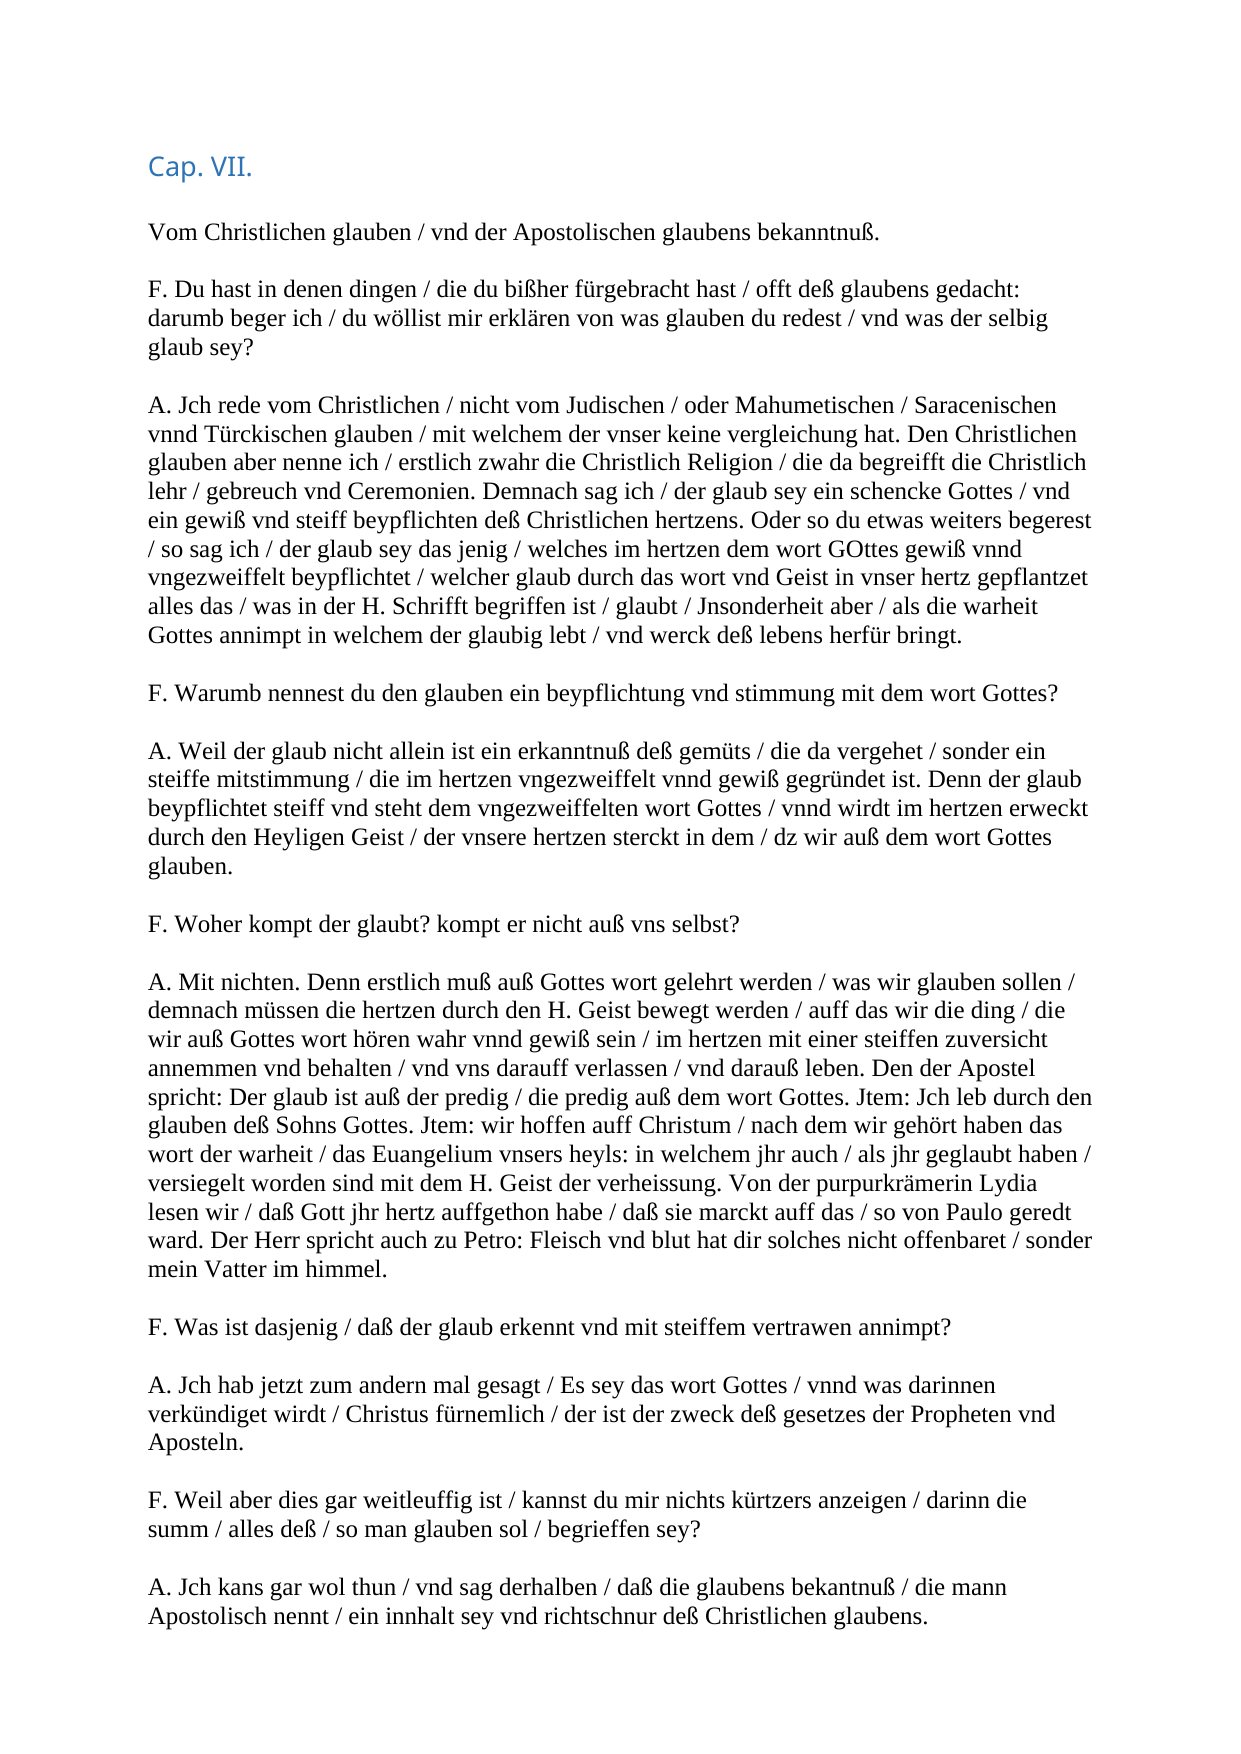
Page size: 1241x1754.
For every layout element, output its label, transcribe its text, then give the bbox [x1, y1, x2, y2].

subtitle Cap. VII. [148, 148, 1093, 184]
text A. Mit nichten. Denn erstlich muß auß Gottes wort gelehrt werden / was wir glauben sollen / demnach müssen die hertzen durch den H. Geist bewegt werden / auff das wir die ding / die wir auß Gottes wort hören wahr vnnd gewiß sein / im hertzen mit einer steiffen zuversicht annemmen vnd behalten / vnd vns darauff verlassen / vnd darauß leben. Den der Apostel spricht: Der glaub ist auß der predig / die predig auß dem wort Gottes. Jtem: Jch leb durch den glauben deß Sohns Gottes. Jtem: wir hoffen auff Christum / nach dem wir gehört haben das wort der warheit / das Euangelium vnsers heyls: in welchem jhr auch / als jhr geglaubt haben / versiegelt worden sind mit dem H. Geist der verheissung. Von der purpurkrämerin Lydia lesen wir / daß Gott jhr hertz auffgethon habe / daß sie marckt auff das / so von Paulo geredt ward. Der Herr spricht auch zu Petro: Fleisch vnd blut hat dir solches nicht offenbaret / sonder mein Vatter im himmel. [148, 967, 1093, 1283]
text F. Woher kompt der glaubt? kompt er nicht auß vns selbst? [148, 909, 1093, 937]
text F. Du hast in denen dingen / die du bißher fürgebracht hast / offt deß glaubens gedacht: darumb beger ich / du wöllist mir erklären von was glauben du redest / vnd was der selbig glaub sey? [148, 274, 1093, 361]
text A. Weil der glaub nicht allein ist ein erkanntnuß deß gemüts / die da vergehet / sonder ein steiffe mitstimmung / die im hertzen vngezweiffelt vnnd gewiß gegründet ist. Denn der glaub beypflichtet steiff vnd steht dem vngezweiffelten wort Gottes / vnnd wirdt im hertzen erweckt durch den Heyligen Geist / der vnsere hertzen sterckt in dem / dz wir auß dem wort Gottes glauben. [148, 736, 1093, 879]
text F. Was ist dasjenig / daß der glaub erkennt vnd mit steiffem vertrawen annimpt? [148, 1312, 1093, 1341]
text A. Jch rede vom Christlichen / nicht vom Judischen / oder Mahumetischen / Saracenischen vnnd Türckischen glauben / mit welchem der vnser keine vergleichung hat. Den Christlichen glauben aber nenne ich / erstlich zwahr die Christlich Religion / die da begreifft die Christlich lehr / gebreuch vnd Ceremonien. Demnach sag ich / der glaub sey ein schencke Gottes / vnd ein gewiß vnd steiff beypflichten deß Christlichen hertzens. Oder so du etwas weiters begerest / so sag ich / der glaub sey das jenig / welches im hertzen dem wort GOttes gewiß vnnd vngezweiffelt beypflichtet / welcher glaub durch das wort vnd Geist in vnser hertz gepflantzet alles das / was in der H. Schrifft begriffen ist / glaubt / Jnsonderheit aber / als die warheit Gottes annimpt in welchem der glaubig lebt / vnd werck deß lebens herfür bringt. [148, 390, 1093, 649]
text F. Weil aber dies gar weitleuffig ist / kannst du mir nichts kürtzers anzeigen / darinn die summ / alles deß / so man glauben sol / begrieffen sey? [148, 1485, 1093, 1543]
text F. Warumb nennest du den glauben ein beypflichtung vnd stimmung mit dem wort Gottes? [148, 678, 1093, 707]
text A. Jch kans gar wol thun / vnd sag derhalben / daß die glaubens bekantnuß / die mann Apostolisch nennt / ein innhalt sey vnd richtschnur deß Christlichen glaubens. [148, 1572, 1093, 1629]
text Vom Christlichen glauben / vnd der Apostolischen glaubens bekanntnuß. [148, 217, 1093, 245]
text A. Jch hab jetzt zum andern mal gesagt / Es sey das wort Gottes / vnnd was darinnen verkündiget wirdt / Christus fürnemlich / der ist der zweck deß gesetzes der Propheten vnd Aposteln. [148, 1370, 1093, 1456]
